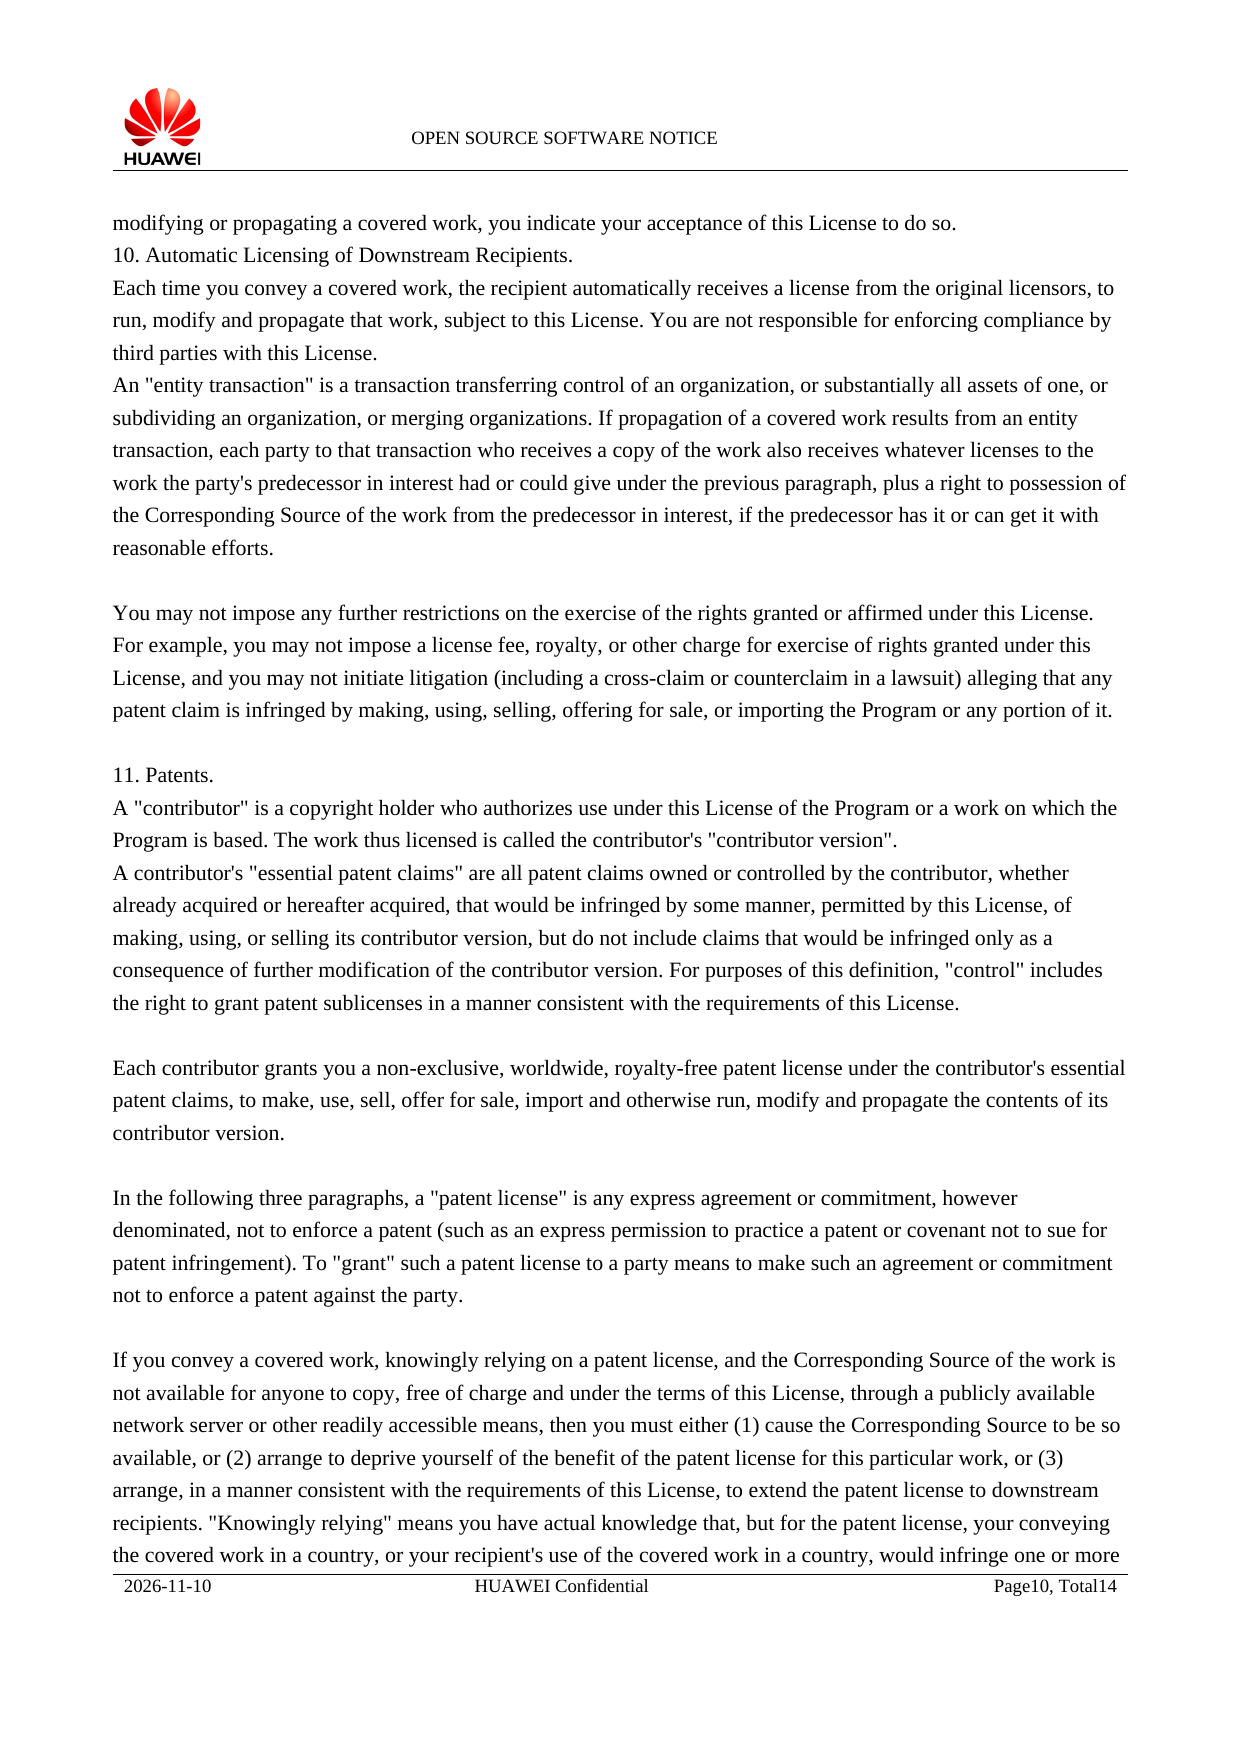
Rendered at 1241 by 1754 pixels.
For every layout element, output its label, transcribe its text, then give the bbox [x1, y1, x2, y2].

picture [124, 88, 201, 165]
